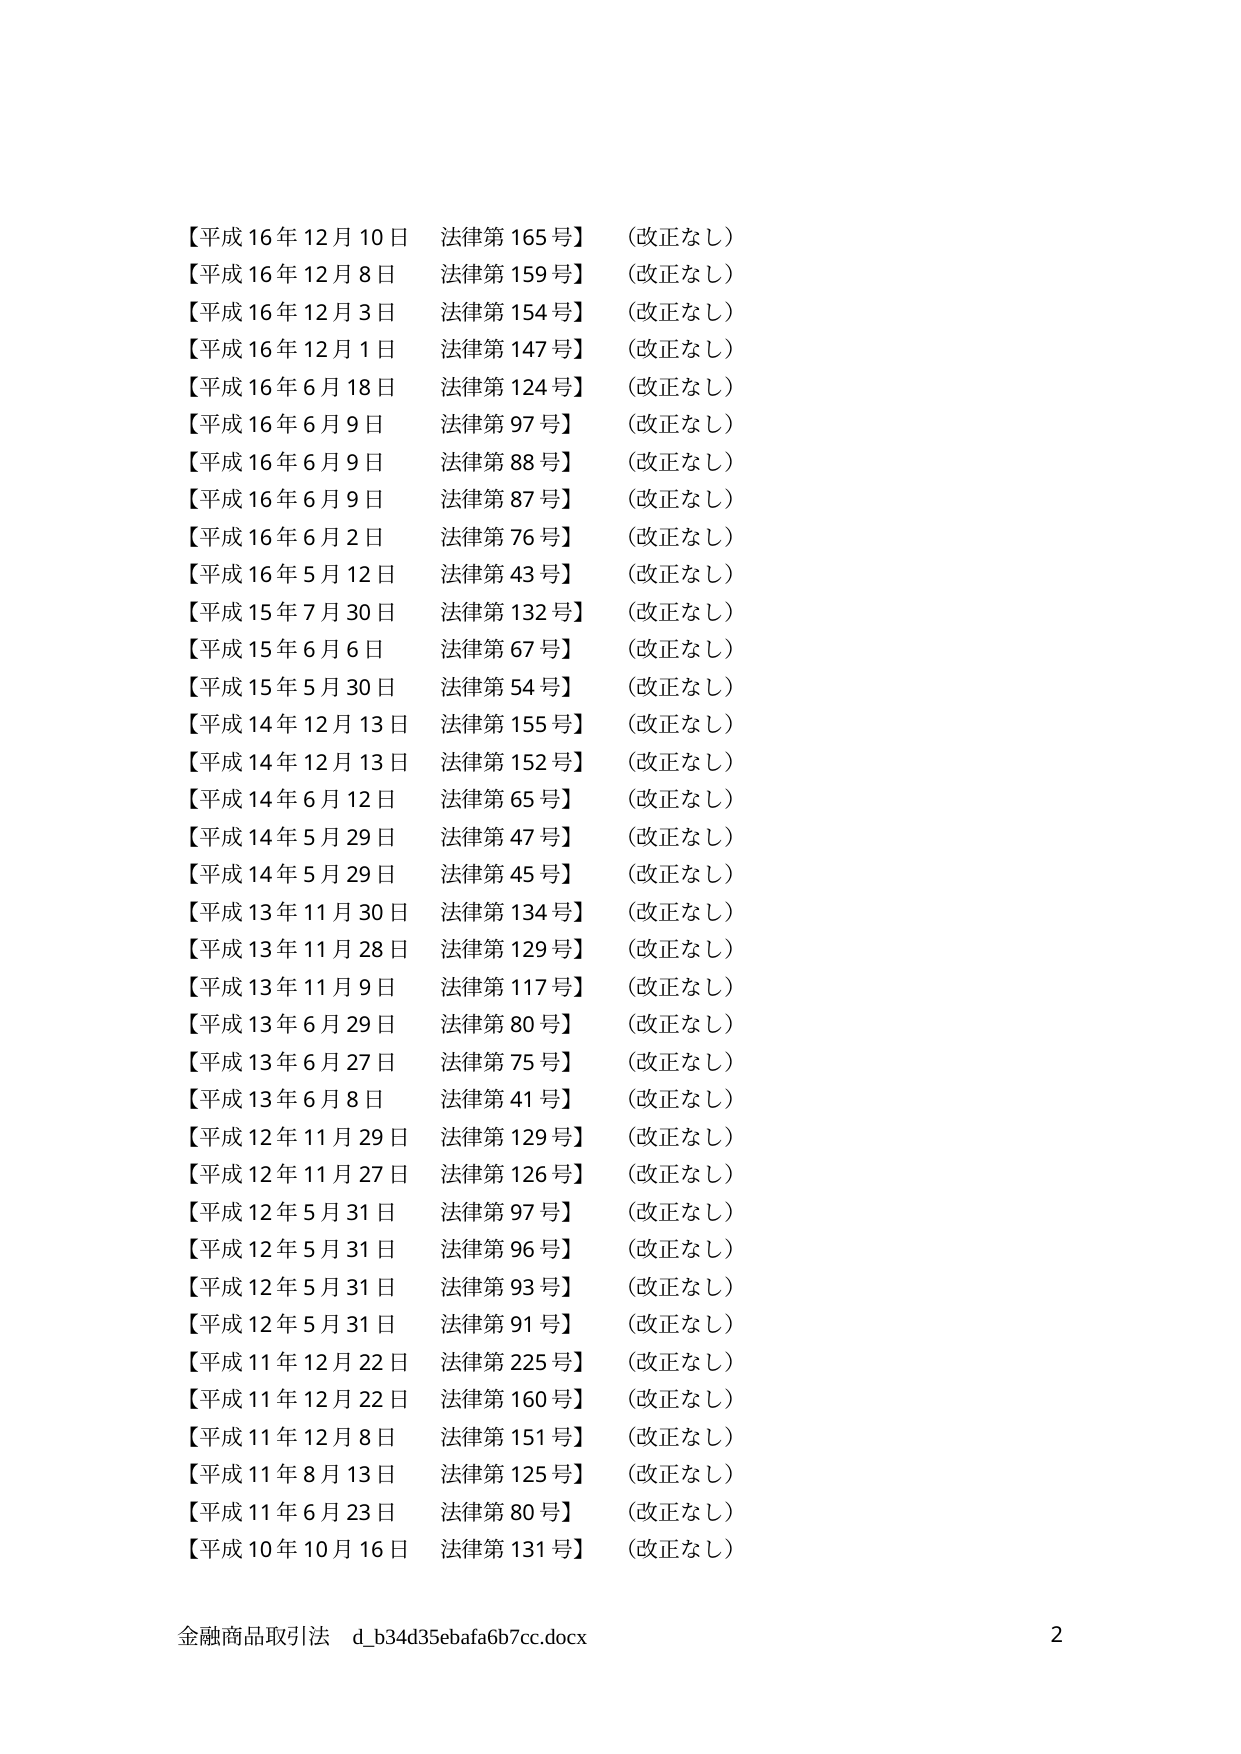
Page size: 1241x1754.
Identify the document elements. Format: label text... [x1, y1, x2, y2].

text 【平成11年12月22日 法律第160号】 （改正なし） [177, 1379, 1063, 1417]
text 【平成16年5月12日 法律第43号】 （改正なし） [177, 554, 1063, 592]
text 【平成11年12月8日 法律第151号】 （改正なし） [177, 1417, 1063, 1454]
text 【平成16年12月8日 法律第159号】 （改正なし） [177, 254, 1063, 292]
text 【平成13年6月8日 法律第41号】 （改正なし） [177, 1079, 1063, 1117]
text 【平成16年12月3日 法律第154号】 （改正なし） [177, 292, 1063, 329]
text 【平成14年5月29日 法律第45号】 （改正なし） [177, 854, 1063, 892]
text 【平成13年11月28日 法律第129号】 （改正なし） [177, 929, 1063, 967]
text 【平成15年6月6日 法律第67号】 （改正なし） [177, 629, 1063, 667]
text 【平成15年7月30日 法律第132号】 （改正なし） [177, 592, 1063, 629]
text 【平成12年5月31日 法律第93号】 （改正なし） [177, 1267, 1063, 1304]
text 【平成15年5月30日 法律第54号】 （改正なし） [177, 667, 1063, 704]
text 【平成13年6月27日 法律第75号】 （改正なし） [177, 1042, 1063, 1079]
text 【平成10年10月16日 法律第131号】 （改正なし） [177, 1529, 1063, 1567]
text 【平成13年11月30日 法律第134号】 （改正なし） [177, 892, 1063, 929]
text 【平成14年6月12日 法律第65号】 （改正なし） [177, 779, 1063, 817]
text 【平成16年6月9日 法律第88号】 （改正なし） [177, 442, 1063, 479]
text 【平成12年5月31日 法律第96号】 （改正なし） [177, 1229, 1063, 1267]
text 【平成16年12月1日 法律第147号】 （改正なし） [177, 329, 1063, 367]
text 【平成13年6月29日 法律第80号】 （改正なし） [177, 1004, 1063, 1042]
text 【平成12年11月27日 法律第126号】 （改正なし） [177, 1154, 1063, 1192]
text 【平成16年6月2日 法律第76号】 （改正なし） [177, 517, 1063, 554]
text 【平成12年11月29日 法律第129号】 （改正なし） [177, 1117, 1063, 1154]
text 【平成16年12月10日 法律第165号】 （改正なし） [177, 217, 1063, 254]
text 【平成12年5月31日 法律第91号】 （改正なし） [177, 1304, 1063, 1342]
text 【平成14年5月29日 法律第47号】 （改正なし） [177, 817, 1063, 854]
text 【平成11年6月23日 法律第80号】 （改正なし） [177, 1492, 1063, 1529]
text 【平成12年5月31日 法律第97号】 （改正なし） [177, 1192, 1063, 1229]
text 【平成13年11月9日 法律第117号】 （改正なし） [177, 967, 1063, 1004]
text 【平成11年8月13日 法律第125号】 （改正なし） [177, 1454, 1063, 1492]
text 【平成14年12月13日 法律第155号】 （改正なし） [177, 704, 1063, 742]
text 【平成16年6月9日 法律第87号】 （改正なし） [177, 479, 1063, 517]
text 【平成14年12月13日 法律第152号】 （改正なし） [177, 742, 1063, 779]
text 【平成16年6月9日 法律第97号】 （改正なし） [177, 404, 1063, 442]
text 【平成11年12月22日 法律第225号】 （改正なし） [177, 1342, 1063, 1379]
text 【平成16年6月18日 法律第124号】 （改正なし） [177, 367, 1063, 404]
